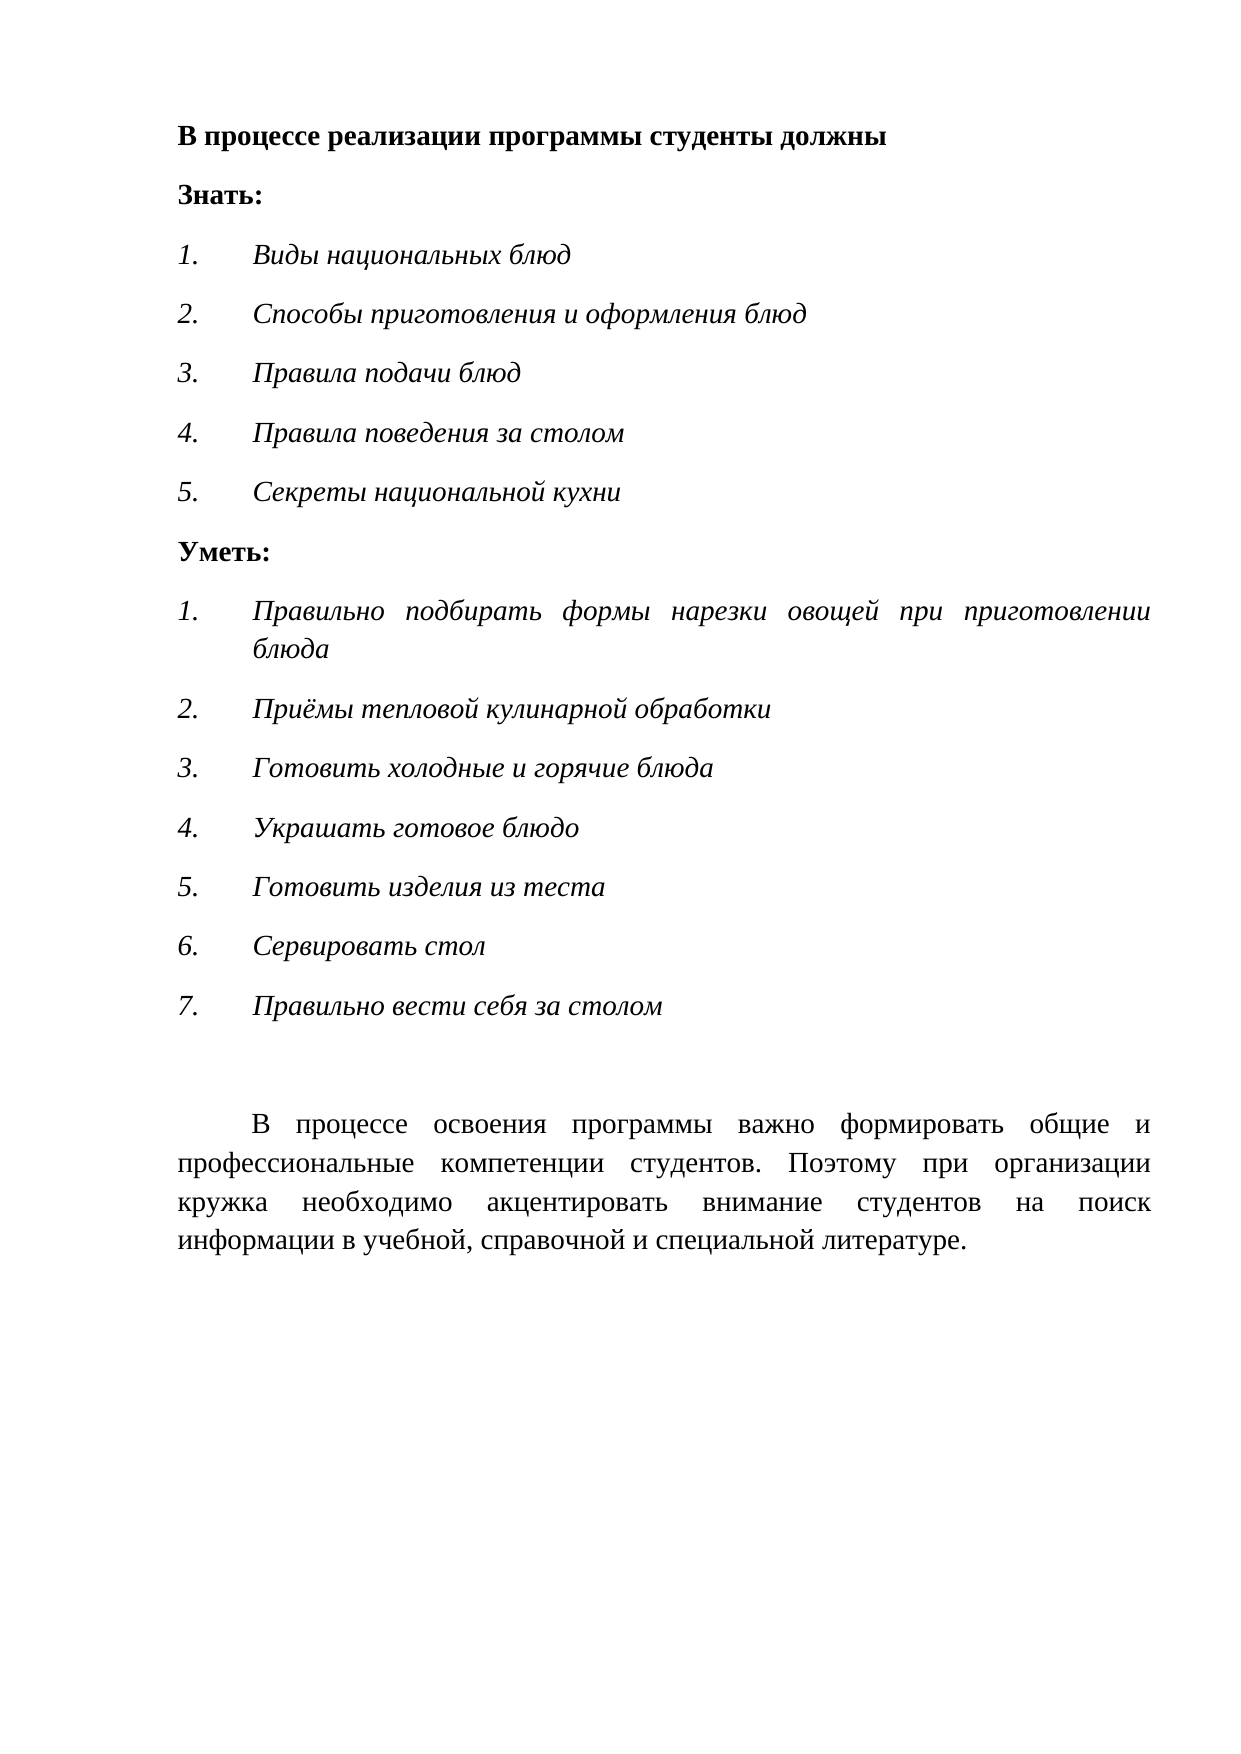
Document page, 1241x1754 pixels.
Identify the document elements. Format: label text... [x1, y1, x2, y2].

text Знать: [177, 177, 1152, 211]
text В процессе освоения программы важно формировать общие и профессиональные компетенции студентов. Поэтому при организации кружка необходимо акцентировать внимание студентов на поиск информации в учебной, справочной и специальной литературе. [177, 1107, 1152, 1256]
text В процессе реализации программы студенты должны [177, 118, 1152, 152]
text Уметь: [177, 534, 1152, 567]
list Сервировать стол [177, 928, 1152, 962]
list Секреты национальной кухни [177, 474, 1152, 508]
list Способы приготовления и оформления блюд [177, 296, 1152, 330]
list Готовить холодные и горячие блюда [177, 750, 1152, 784]
list Правила поведения за столом [177, 415, 1152, 448]
list Виды национальных блюд [177, 237, 1152, 270]
list Украшать готовое блюдо [177, 810, 1152, 843]
list Приёмы тепловой кулинарной обработки [177, 691, 1152, 724]
list Правильно вести себя за столом [177, 988, 1152, 1021]
list Правила подачи блюд [177, 356, 1152, 389]
list Правильно подбирать формы нарезки овощей при приготовлении блюда [177, 593, 1152, 665]
list Готовить изделия из теста [177, 869, 1152, 903]
